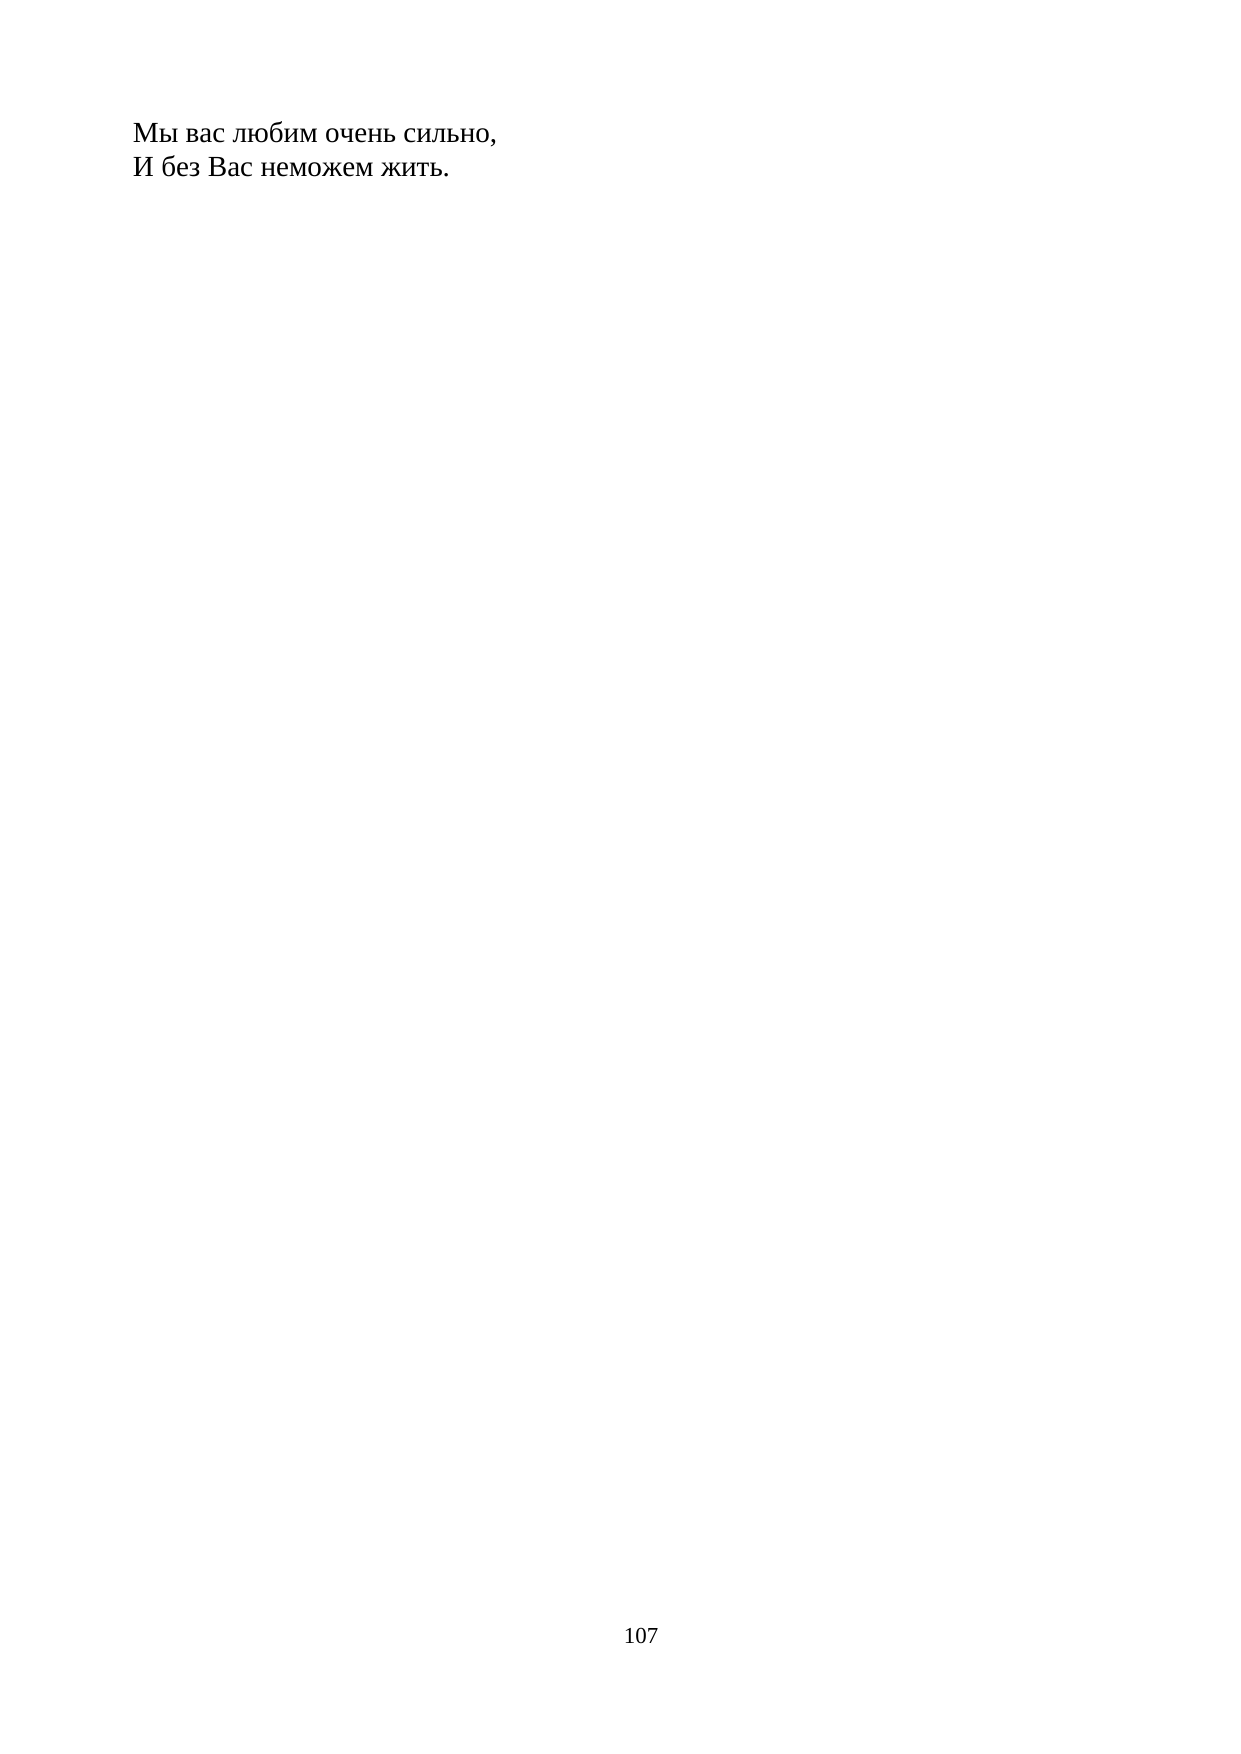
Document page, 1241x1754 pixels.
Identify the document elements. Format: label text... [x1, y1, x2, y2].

text Мы вас любим очень сильно, И без Вас неможем жить. [133, 115, 499, 182]
